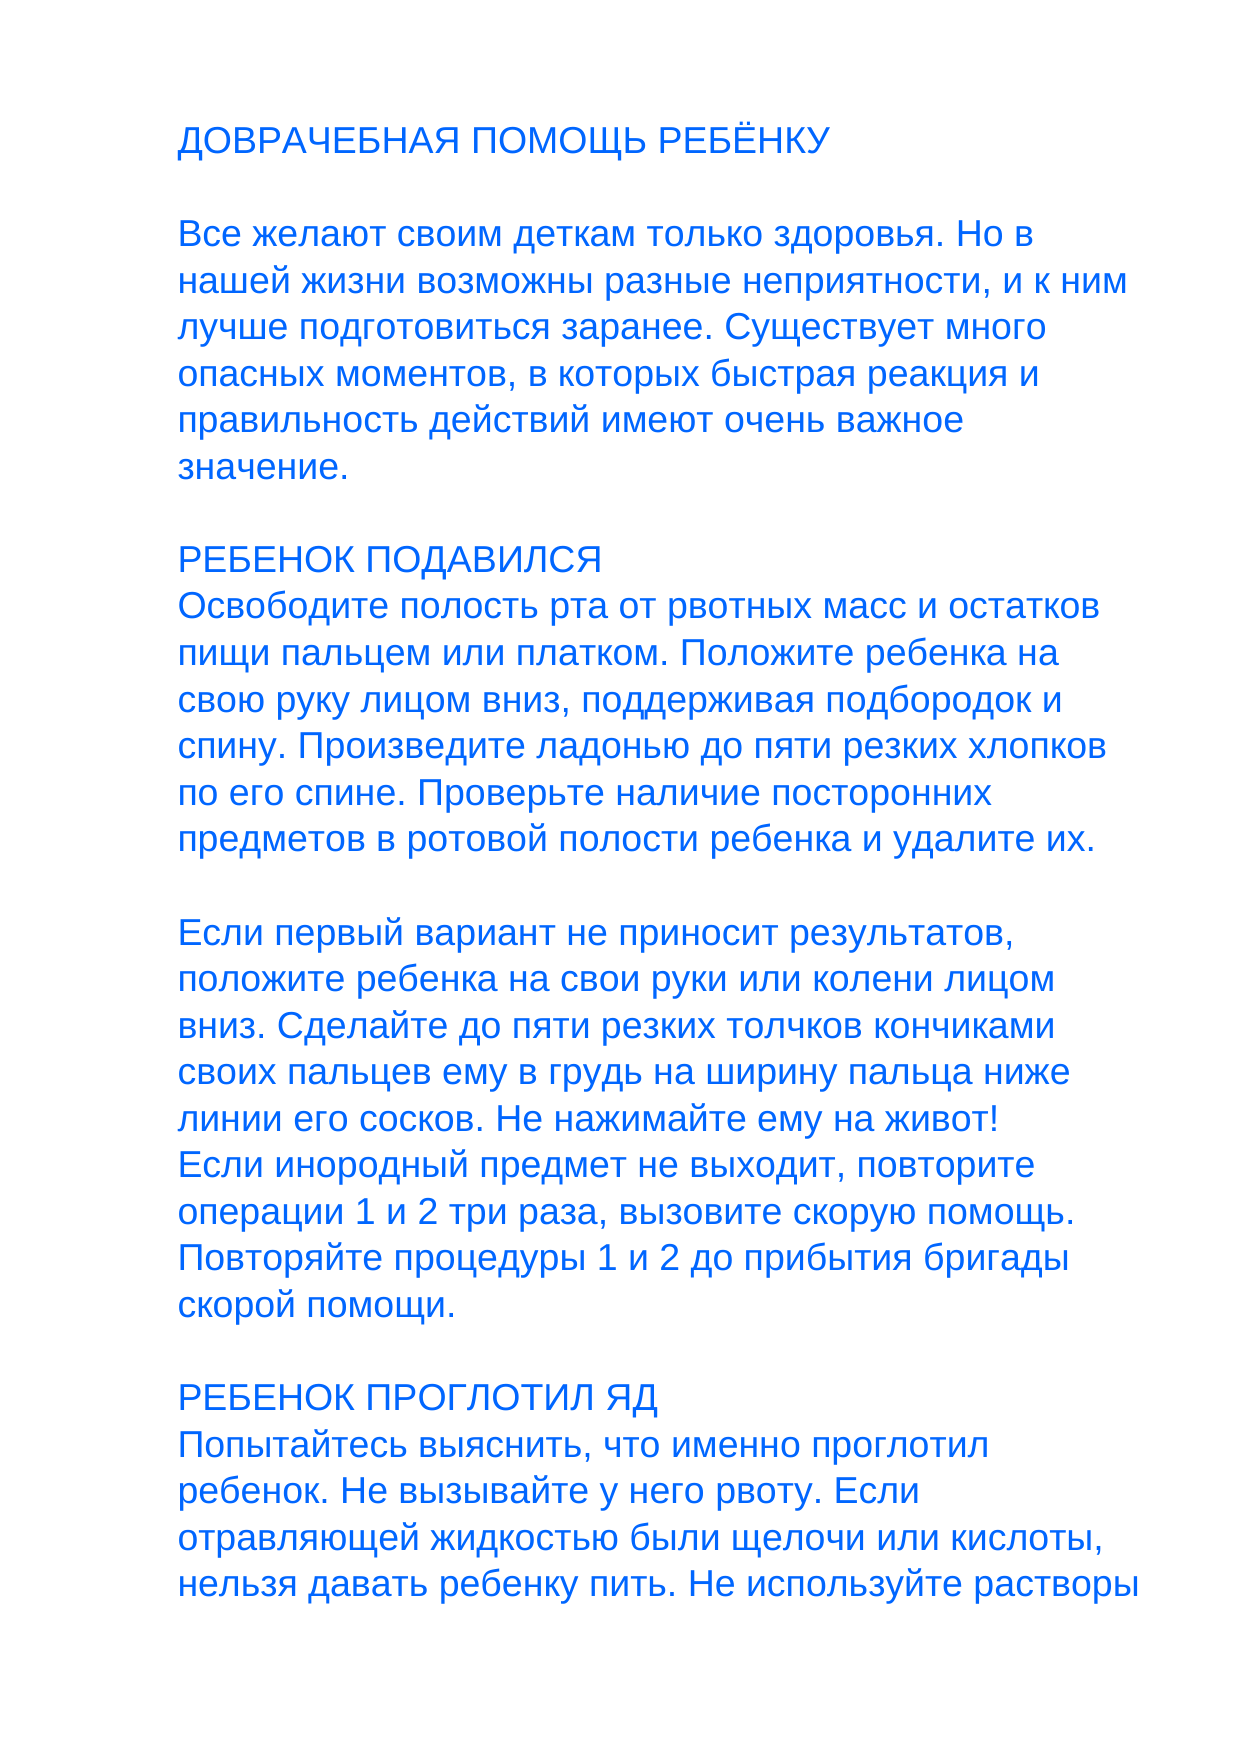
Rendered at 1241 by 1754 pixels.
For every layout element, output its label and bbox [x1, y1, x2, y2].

text [177, 118, 1152, 1605]
